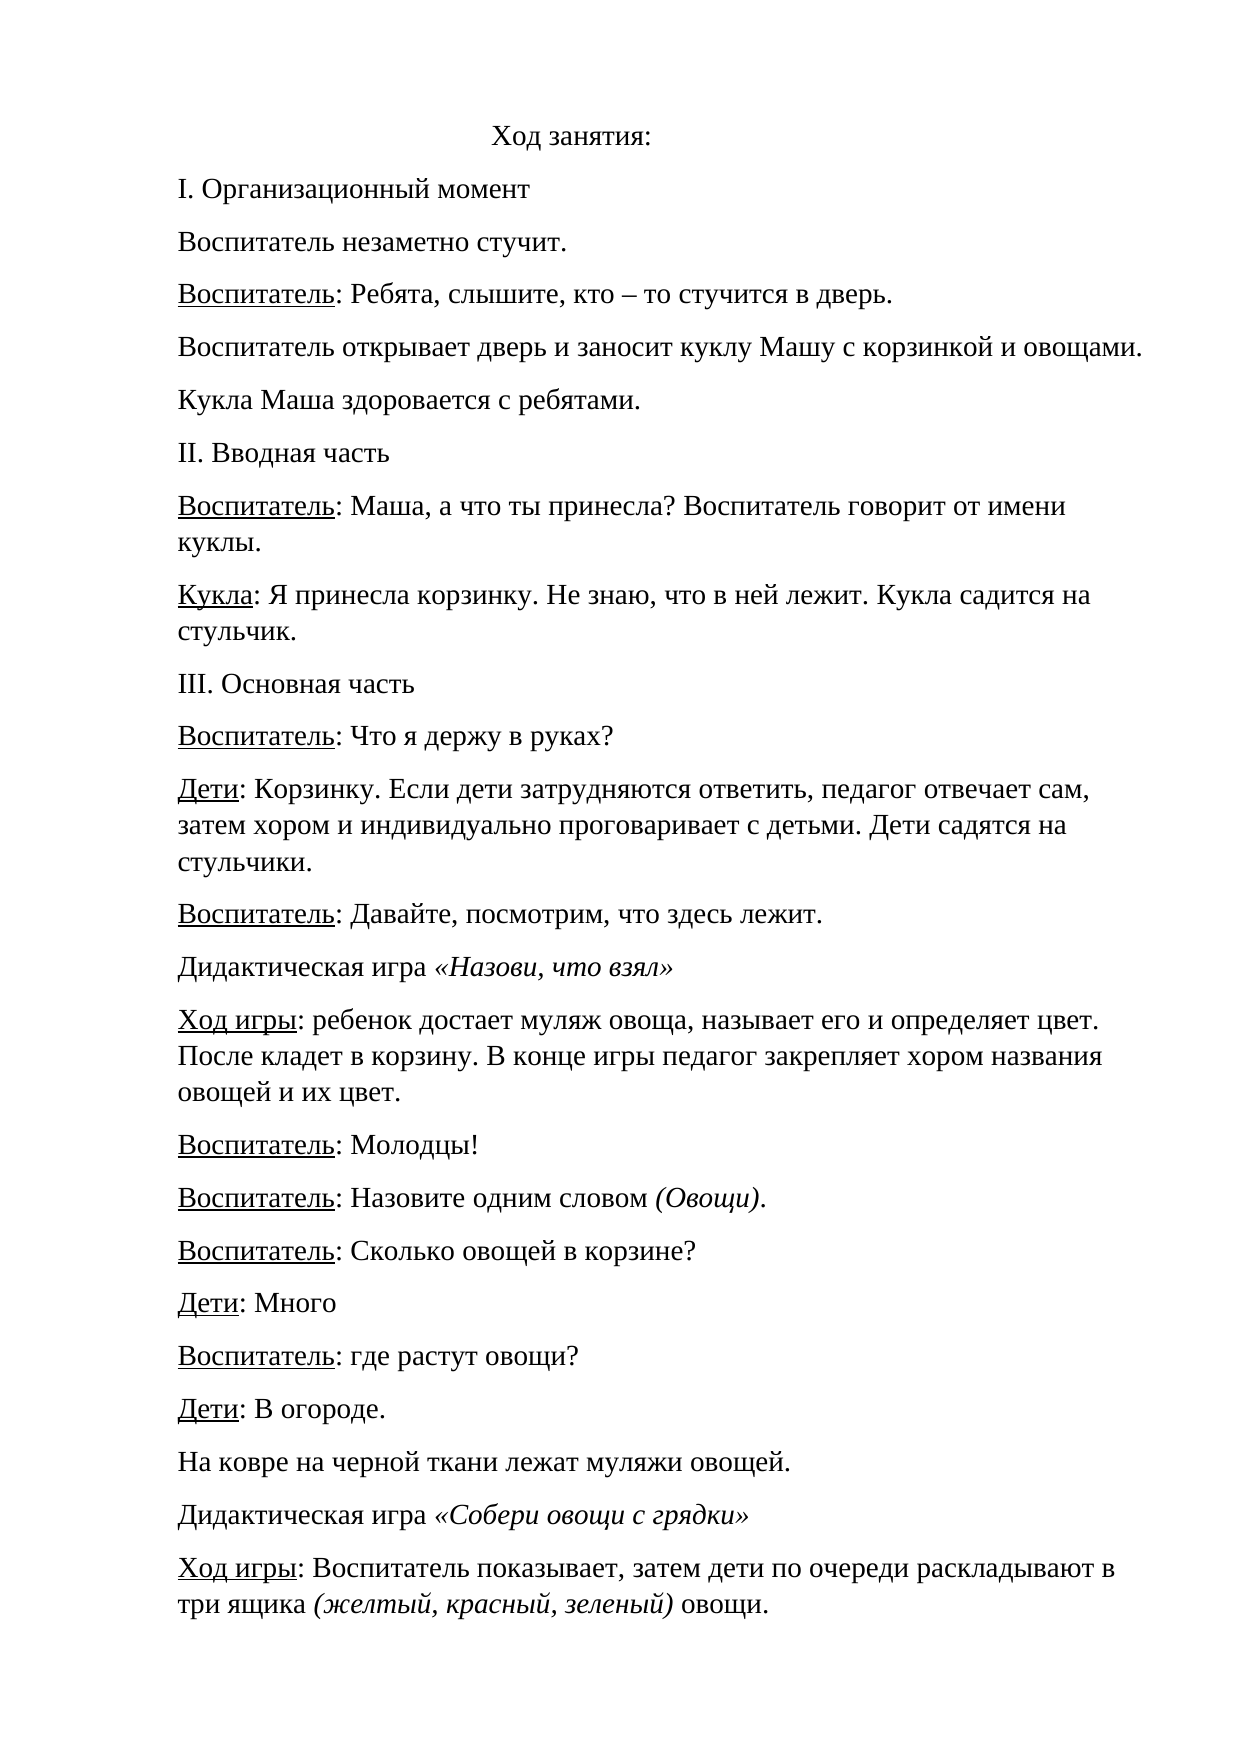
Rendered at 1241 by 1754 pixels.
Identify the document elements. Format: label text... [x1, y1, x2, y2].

text Воспитатель: Ребята, слышите, кто – то стучится в дверь. [177, 277, 1152, 310]
text I. Организационный момент [177, 171, 1152, 204]
text Кукла Маша здоровается с ребятами. [177, 382, 1152, 416]
text На ковре на черной ткани лежат муляжи овощей. [177, 1444, 1152, 1478]
text Воспитатель: Молодцы! [177, 1127, 1152, 1161]
text Воспитатель: Маша, а что ты принесла? Воспитатель говорит от имени куклы. [177, 488, 1152, 557]
text Воспитатель: Что я держу в руках? [177, 718, 1152, 752]
text Дети: Корзинку. Если дети затрудняются ответить, педагог отвечает сам, затем хором и индивидуально проговаривает с детьми. Дети садятся на стульчики. [177, 771, 1152, 877]
text Воспитатель открывает дверь и заносит куклу Машу с корзинкой и овощами. [177, 329, 1152, 363]
text Кукла: Я принесла корзинку. Не знаю, что в ней лежит. Кукла садится на стульчик. [177, 577, 1152, 646]
text Дети: В огороде. [177, 1391, 1152, 1425]
text Ход игры: ребенок достает муляж овоща, называет его и определяет цвет. После кладет в корзину. В конце игры педагог закрепляет хором названия овощей и их цвет. [177, 1002, 1152, 1108]
text Воспитатель: Назовите одним словом (Овощи). [177, 1180, 1152, 1213]
text Дидактическая игра «Собери овощи с грядки» [177, 1497, 1152, 1530]
text III. Основная часть [177, 666, 1152, 699]
text Дидактическая игра «Назови, что взял» [177, 949, 1152, 983]
text Воспитатель: Давайте, посмотрим, что здесь лежит. [177, 896, 1152, 930]
text Ход занятия: [177, 118, 1152, 152]
text Воспитатель незаметно стучит. [177, 224, 1152, 257]
text Воспитатель: Сколько овощей в корзине? [177, 1233, 1152, 1266]
text Ход игры: Воспитатель показывает, затем дети по очереди раскладывают в три ящика (желтый, красный, зеленый) овощи. [177, 1550, 1152, 1619]
text Дети: Много [177, 1286, 1152, 1319]
text Воспитатель: где растут овощи? [177, 1338, 1152, 1372]
text II. Вводная часть [177, 435, 1152, 468]
